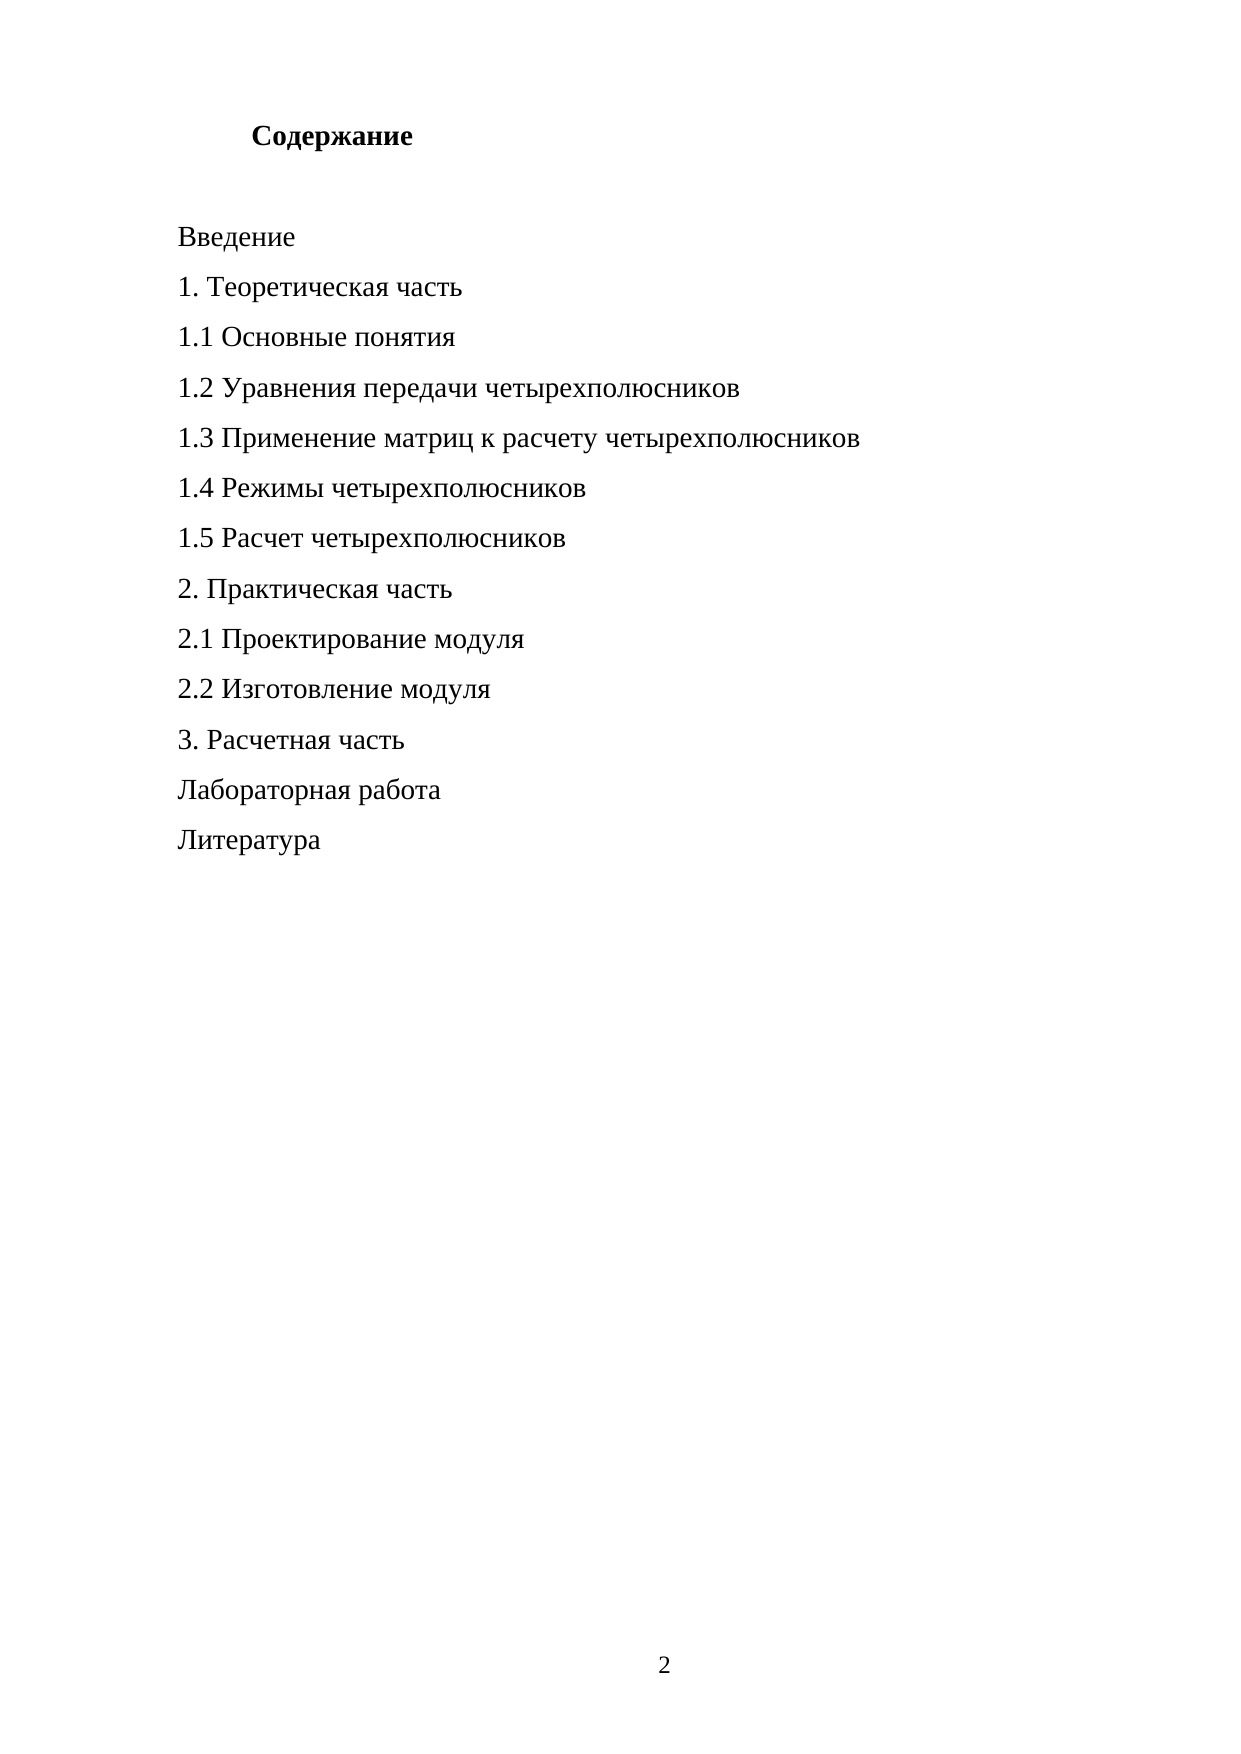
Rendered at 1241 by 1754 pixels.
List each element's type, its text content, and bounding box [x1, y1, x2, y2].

text 1. Теоретическая часть [177, 269, 1152, 303]
text Введение [177, 219, 1152, 252]
text 2.2 Изготовление модуля [177, 672, 1152, 705]
text 1.2 Уравнения передачи четырехполюсников [177, 370, 1152, 403]
text 2. Практическая часть [177, 571, 1152, 604]
text 1.4 Режимы четырехполюсников [177, 470, 1152, 504]
text 1.3 Применение матриц к расчету четырехполюсников [177, 420, 1152, 453]
text Литература [177, 822, 1152, 856]
text 2.1 Проектирование модуля [177, 621, 1152, 655]
text 1.5 Расчет четырехполюсников [177, 521, 1152, 554]
text Лабораторная работа [177, 772, 1152, 806]
text 3. Расчетная часть [177, 722, 1152, 755]
text 1.1 Основные понятия [177, 319, 1152, 353]
text Содержание [177, 118, 1152, 152]
